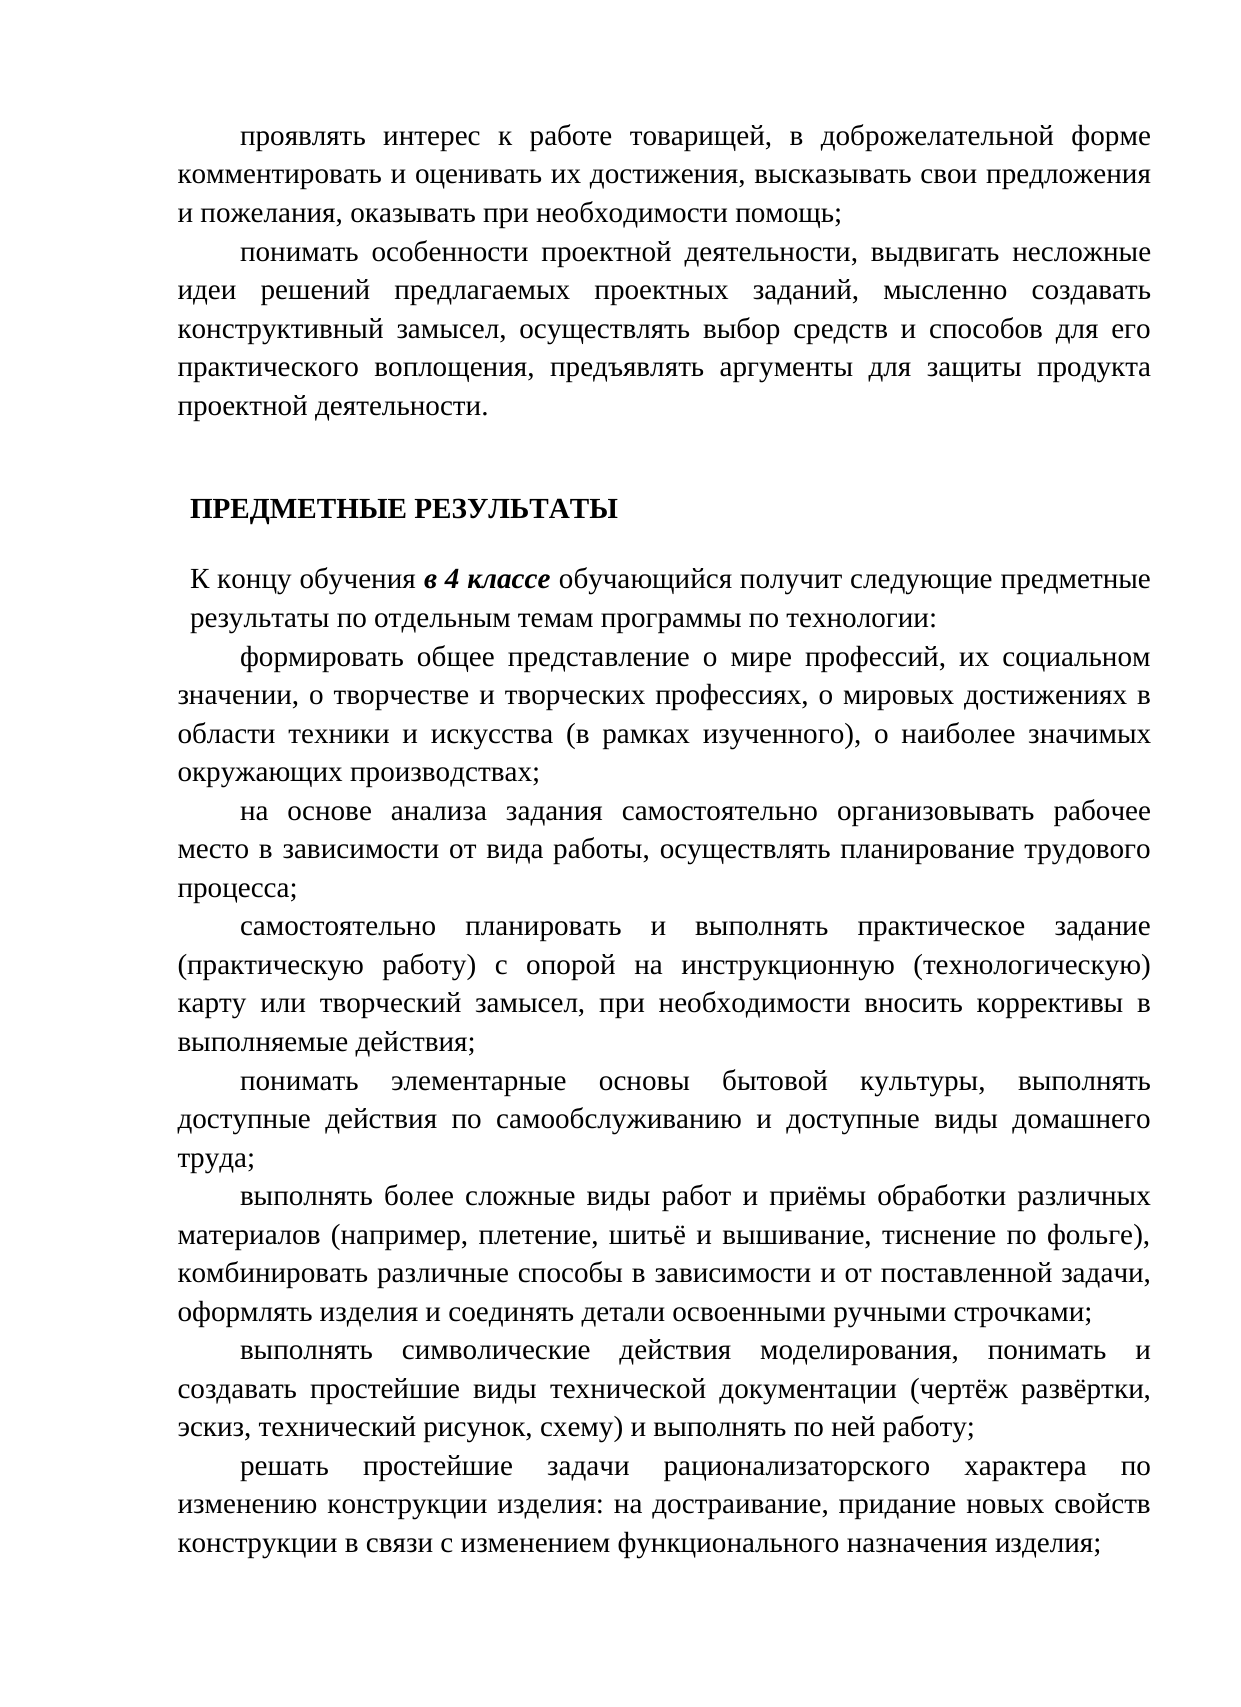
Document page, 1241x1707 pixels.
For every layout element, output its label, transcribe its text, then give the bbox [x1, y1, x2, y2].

text ПРЕДМЕТНЫЕ РЕЗУЛЬТАТЫ [190, 491, 1152, 524]
text на основе анализа задания самостоятельно организовывать рабочее место в зависимости от вида работы, осуществлять планирование трудового процесса; [177, 793, 1152, 903]
text выполнять символические действия моделирования, понимать и создавать простейшие виды технической документации (чертёж развёртки, эскиз, технический рисунок, схему) и выполнять по ней работу; [177, 1332, 1152, 1443]
text формировать общее представление о мире профессий, их социальном значении, о творчестве и творческих профессиях, о мировых достижениях в области техники и искусства (в рамках изученного), о наиболее значимых окружающих производствах; [177, 639, 1152, 788]
text проявлять интерес к работе товарищей, в доброжелательной форме комментировать и оценивать их достижения, высказывать свои предложения и пожелания, оказывать при необходимости помощь; [177, 118, 1152, 229]
text выполнять более сложные виды работ и приёмы обработки различных материалов (например, плетение, шитьё и вышивание, тиснение по фольге), комбинировать различные способы в зависимости и от поставленной задачи, оформлять изделия и соединять детали освоенными ручными строчками; [177, 1178, 1152, 1327]
text самостоятельно планировать и выполнять практическое задание (практическую работу) с опорой на инструкционную (технологическую) карту или творческий замысел, при необходимости вносить коррективы в выполняемые действия; [177, 908, 1152, 1058]
text К концу обучения в 4 классе обучающийся получит следующие предметные результаты по отдельным темам программы по технологии: [190, 562, 1152, 634]
text понимать элементарные основы бытовой культуры, выполнять доступные действия по самообслуживанию и доступные виды домашнего труда; [177, 1063, 1152, 1173]
text понимать особенности проектной деятельности, выдвигать несложные идеи решений предлагаемых проектных заданий, мысленно создавать конструктивный замысел, осуществлять выбор средств и способов для его практического воплощения, предъявлять аргументы для защиты продукта проектной деятельности. [177, 234, 1152, 421]
text решать простейшие задачи рационализаторского характера по изменению конструкции изделия: на достраивание, придание новых свойств конструкции в связи с изменением функционального назначения изделия; [177, 1448, 1152, 1559]
